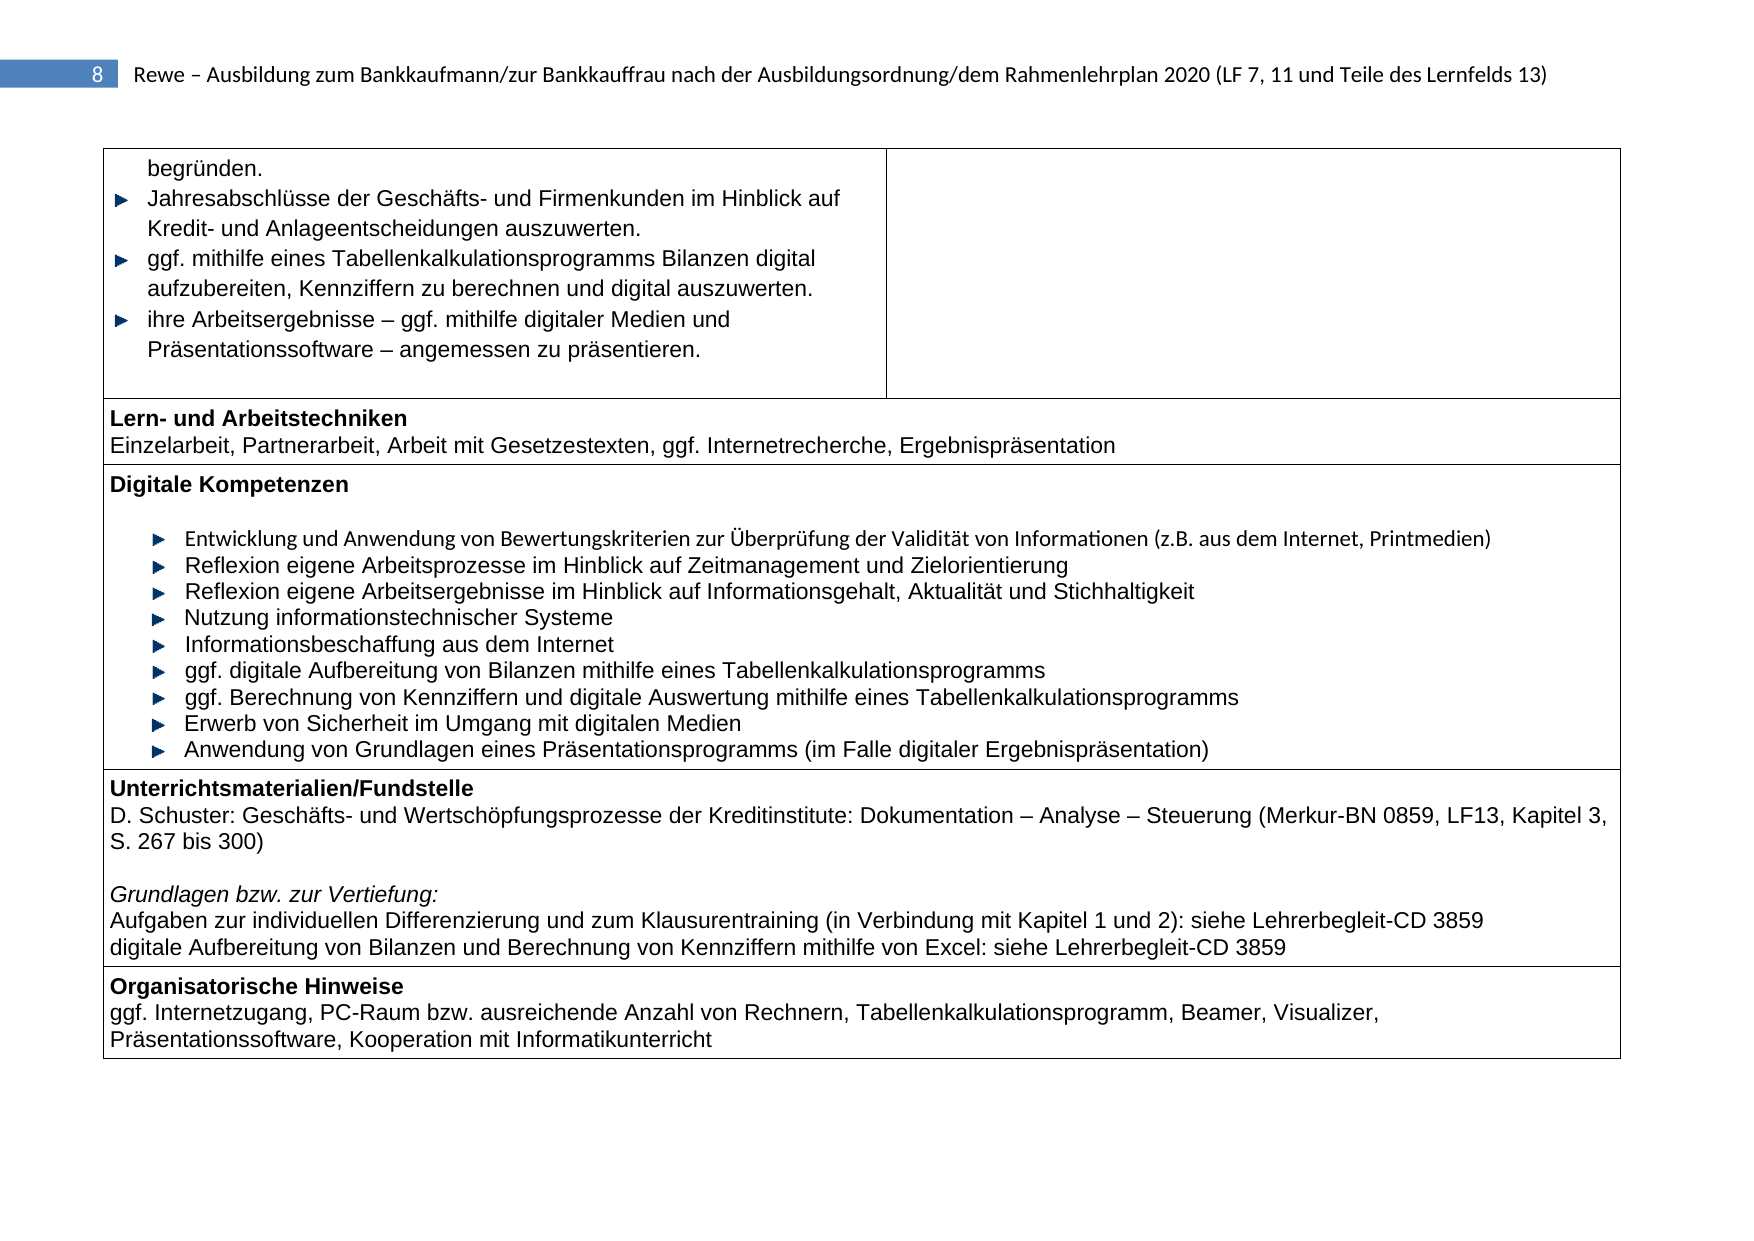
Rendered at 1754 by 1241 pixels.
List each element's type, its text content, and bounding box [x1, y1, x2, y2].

table_cell Lern- und Arbeitstechniken Einzelarbeit, Partnerarbeit, Arbeit mit Gesetzestexten, ggf. Internetrecherche, Ergebnispräsentation [104, 399, 1620, 464]
picture [148, 529, 165, 546]
table_cell Unterrichtsmaterialien/Fundstelle D. Schuster: Geschäfts- und Wertschöpfungsprozesse der Kreditinstitute: Dokumentation – Analyse – Steuerung (Merkur-BN 0859, LF13, Kapitel 3, S. 267 bis 300) Grundlagen bzw. zur Vertiefung: Aufgaben zur individuellen Differenzierung und zum Klausurentraining (in Verbindung mit Kapitel 1 und 2): siehe Lehrerbegleit-CD 3859 digitale Aufbereitung von Bilanzen und Berechnung von Kennziffern mithilfe von Excel: siehe Lehrerbegleit-CD 3859 [104, 770, 1620, 966]
picture [147, 609, 165, 626]
picture [110, 189, 128, 207]
picture [148, 583, 165, 600]
picture [110, 250, 128, 267]
table_cell Organisatorische Hinweise ggf. Internetzugang, PC-Raum bzw. ausreichende Anzahl von Rechnern, Tabellenkalkulationsprogramm, Beamer, Visualizer, Präsentationssoftware, Kooperation mit Informatikunterricht [104, 967, 1620, 1058]
table_cell Digitale Kompetenzen Anwendung von Grundlagen eines Präsentationsprogramms (im Falle digitaler Ergebnispräsentation) [104, 465, 1620, 768]
picture [147, 714, 165, 732]
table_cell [887, 149, 1620, 398]
picture [147, 741, 165, 758]
picture [148, 688, 165, 705]
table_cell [104, 149, 886, 398]
picture [148, 661, 165, 679]
picture [148, 635, 165, 653]
picture [148, 556, 165, 574]
picture [110, 310, 128, 327]
